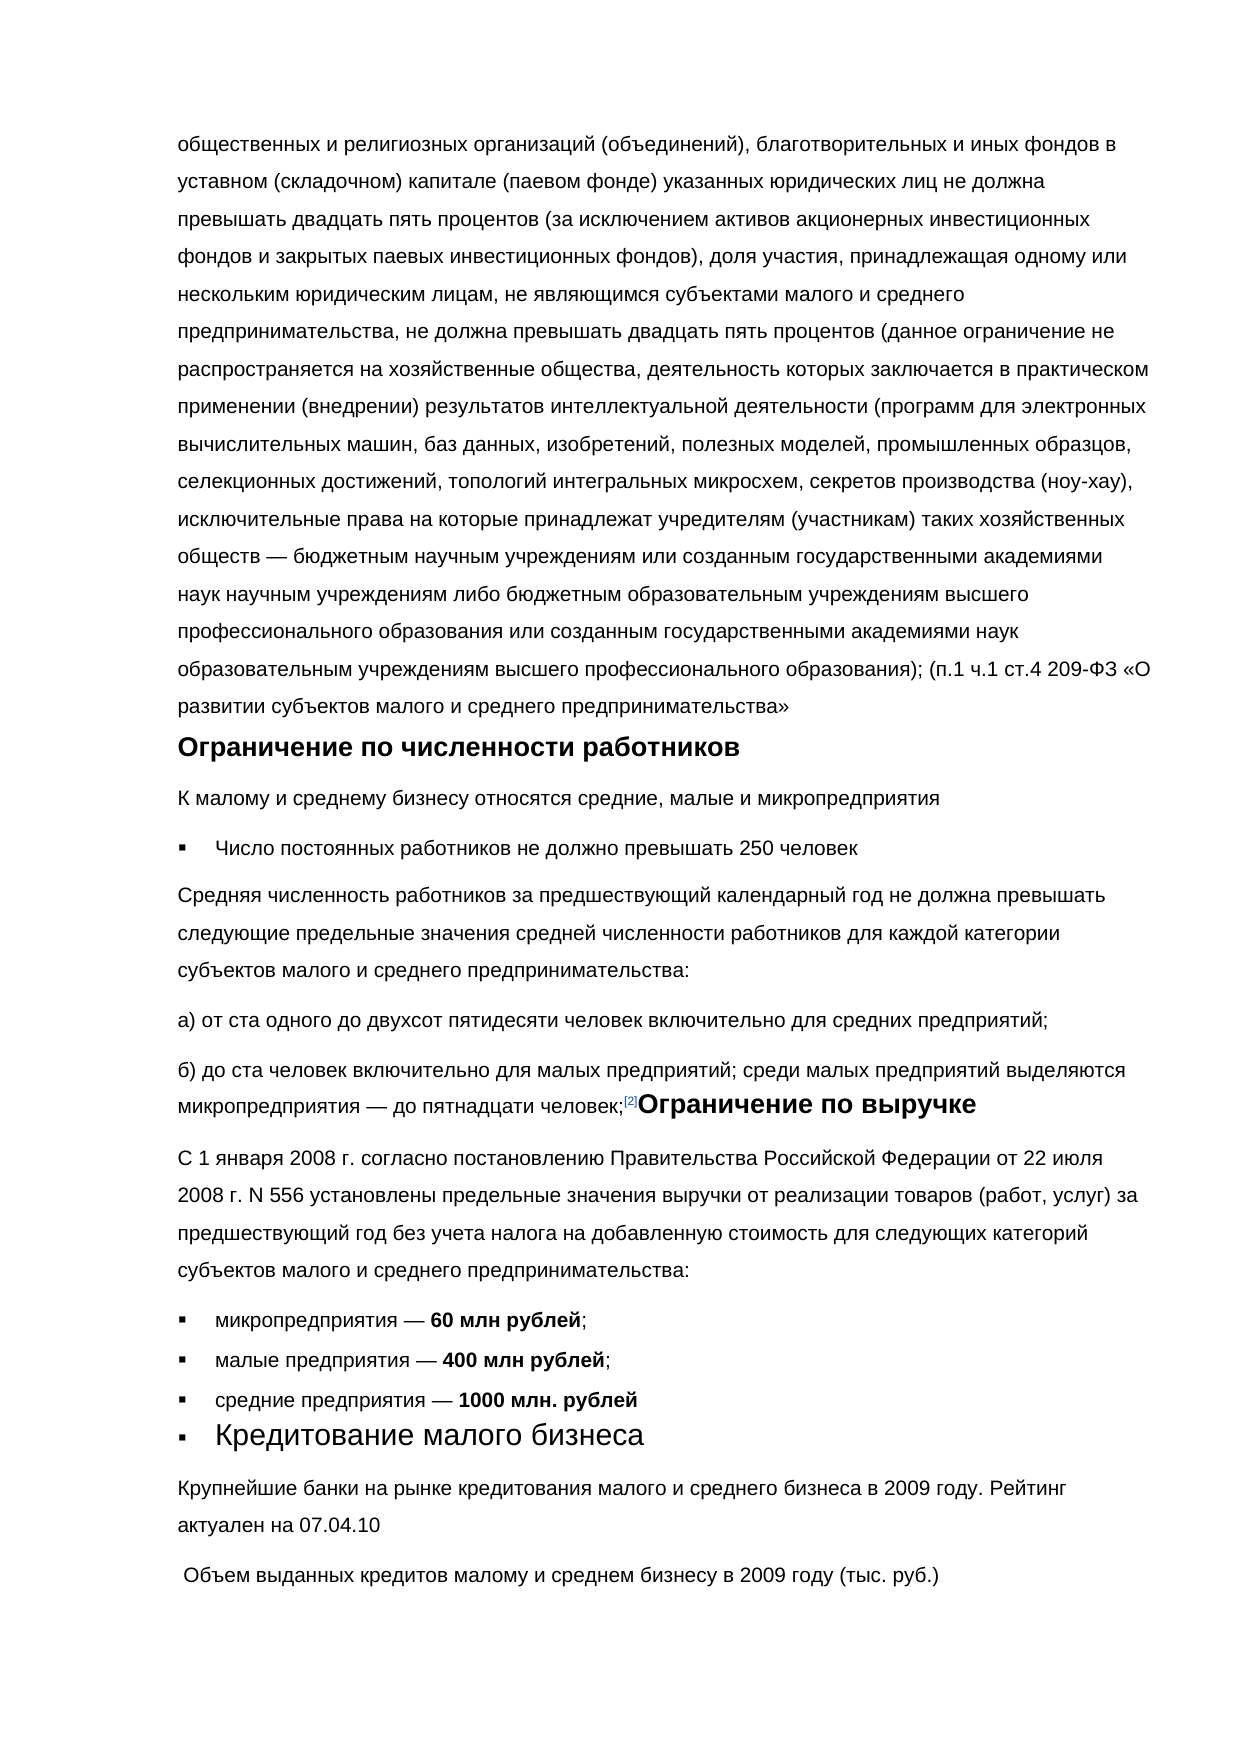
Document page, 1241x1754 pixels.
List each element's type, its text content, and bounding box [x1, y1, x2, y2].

text С 1 января 2008 г. согласно постановлению Правительства Российской Федерации от 22 июля 2008 г. N 556 установлены предельные значения выручки от реализации товаров (работ, услуг) за предшествующий год без учета налога на добавленную стоимость для следующих категорий субъектов малого и среднего предпринимательства: [177, 1132, 1152, 1282]
list малые предприятия — 400 млн рублей; [177, 1334, 1152, 1372]
text Крупнейшие банки на рынке кредитования малого и среднего бизнеса в 2009 году. Рейтинг актуален на 07.04.10 [177, 1462, 1152, 1537]
list средние предприятия — 1000 млн. рублей [177, 1374, 1152, 1412]
list микропредприятия — 60 млн рублей; [177, 1294, 1152, 1332]
text Средняя численность работников за предшествующий календарный год не должна превышать следующие предельные значения средней численности работников для каждой категории субъектов малого и среднего предпринимательства: [177, 869, 1152, 982]
text Объем выданных кредитов малому и среднем бизнесу в 2009 году (тыс. руб.) [177, 1549, 1152, 1587]
list Кредитование малого бизнеса [177, 1414, 1152, 1452]
text а) от ста одного до двухсот пятидесяти человек включительно для средних предприятий; [177, 994, 1152, 1032]
text К малому и среднему бизнесу относятся средние, малые и микропредприятия [177, 772, 1152, 809]
text Ограничение по численности работников [177, 731, 1152, 762]
text б) до ста человек включительно для малых предприятий; среди малых предприятий выделяются микропредприятия — до пятнадцати человек;[2]Ограничение по выручке [177, 1044, 1152, 1119]
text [177, 118, 1152, 718]
list Число постоянных работников не должно превышать 250 человек [177, 822, 1152, 859]
